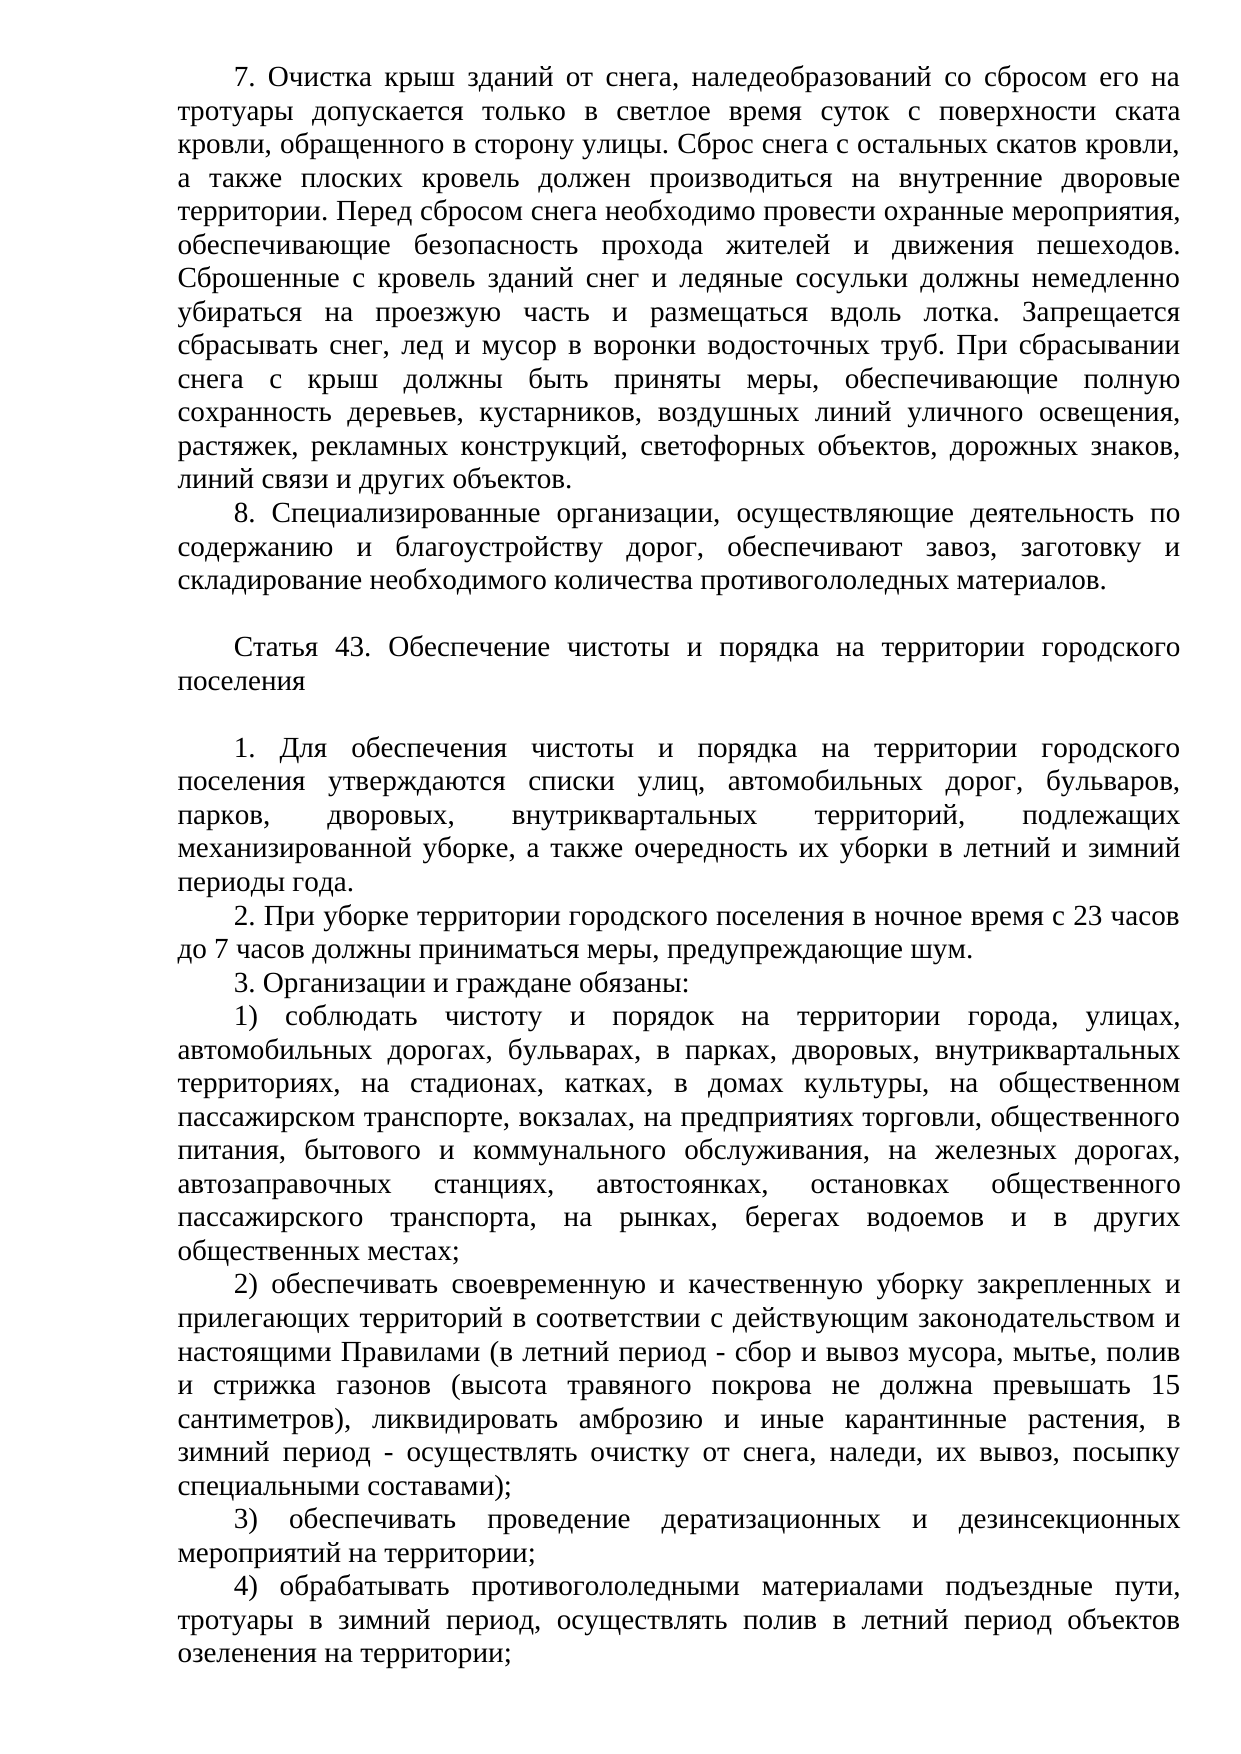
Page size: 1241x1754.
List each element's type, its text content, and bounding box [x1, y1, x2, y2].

text 4) обрабатывать противогололедными материалами подъездные пути, тротуары в зимний период, осуществлять полив в летний период объектов озеленения на территории; [177, 1568, 1181, 1669]
text 3) обеспечивать проведение дератизационных и дезинсекционных мероприятий на территории; [177, 1501, 1181, 1568]
text 8. Специализированные организации, осуществляющие деятельность по содержанию и благоустройству дорог, обеспечивают завоз, заготовку и складирование необходимого количества противогололедных материалов. [177, 495, 1181, 596]
text 3. Организации и граждане обязаны: [177, 965, 1181, 998]
text 7. Очистка крыш зданий от снега, наледеобразований со сбросом его на тротуары допускается только в светлое время суток с поверхности ската кровли, обращенного в сторону улицы. Сброс снега с остальных скатов кровли, а также плоских кровель должен производиться на внутренние дворовые территории. Перед сбросом снега необходимо провести охранные мероприятия, обеспечивающие безопасность прохода жителей и движения пешеходов. Сброшенные с кровель зданий снег и ледяные сосульки должны немедленно убираться на проезжую часть и размещаться вдоль лотка. Запрещается сбрасывать снег, лед и мусор в воронки водосточных труб. При сбрасывании снега с крыш должны быть приняты меры, обеспечивающие полную сохранность деревьев, кустарников, воздушных линий уличного освещения, растяжек, рекламных конструкций, светофорных объектов, дорожных знаков, линий связи и других объектов. [177, 59, 1181, 495]
text 2. При уборке территории городского поселения в ночное время с 23 часов до 7 часов должны приниматься меры, предупреждающие шум. [177, 898, 1181, 965]
text 1) соблюдать чистоту и порядок на территории города, улицах, автомобильных дорогах, бульварах, в парках, дворовых, внутриквартальных территориях, на стадионах, катках, в домах культуры, на общественном пассажирском транспорте, вокзалах, на предприятиях торговли, общественного питания, бытового и коммунального обслуживания, на железных дорогах, автозаправочных станциях, автостоянках, остановках общественного пассажирского транспорта, на рынках, берегах водоемов и в других общественных местах; [177, 998, 1181, 1267]
text 2) обеспечивать своевременную и качественную уборку закрепленных и прилегающих территорий в соответствии с действующим законодательством и настоящими Правилами (в летний период - сбор и вывоз мусора, мытье, полив и стрижка газонов (высота травяного покрова не должна превышать 15 сантиметров), ликвидировать амброзию и иные карантинные растения, в зимний период - осуществлять очистку от снега, наледи, их вывоз, посыпку специальными составами); [177, 1267, 1181, 1501]
text 1. Для обеспечения чистоты и порядка на территории городского поселения утверждаются списки улиц, автомобильных дорог, бульваров, парков, дворовых, внутриквартальных территорий, подлежащих механизированной уборке, а также очередность их уборки в летний и зимний периоды года. [177, 730, 1181, 898]
text Статья 43. Обеспечение чистоты и порядка на территории городского поселения [177, 629, 1181, 696]
